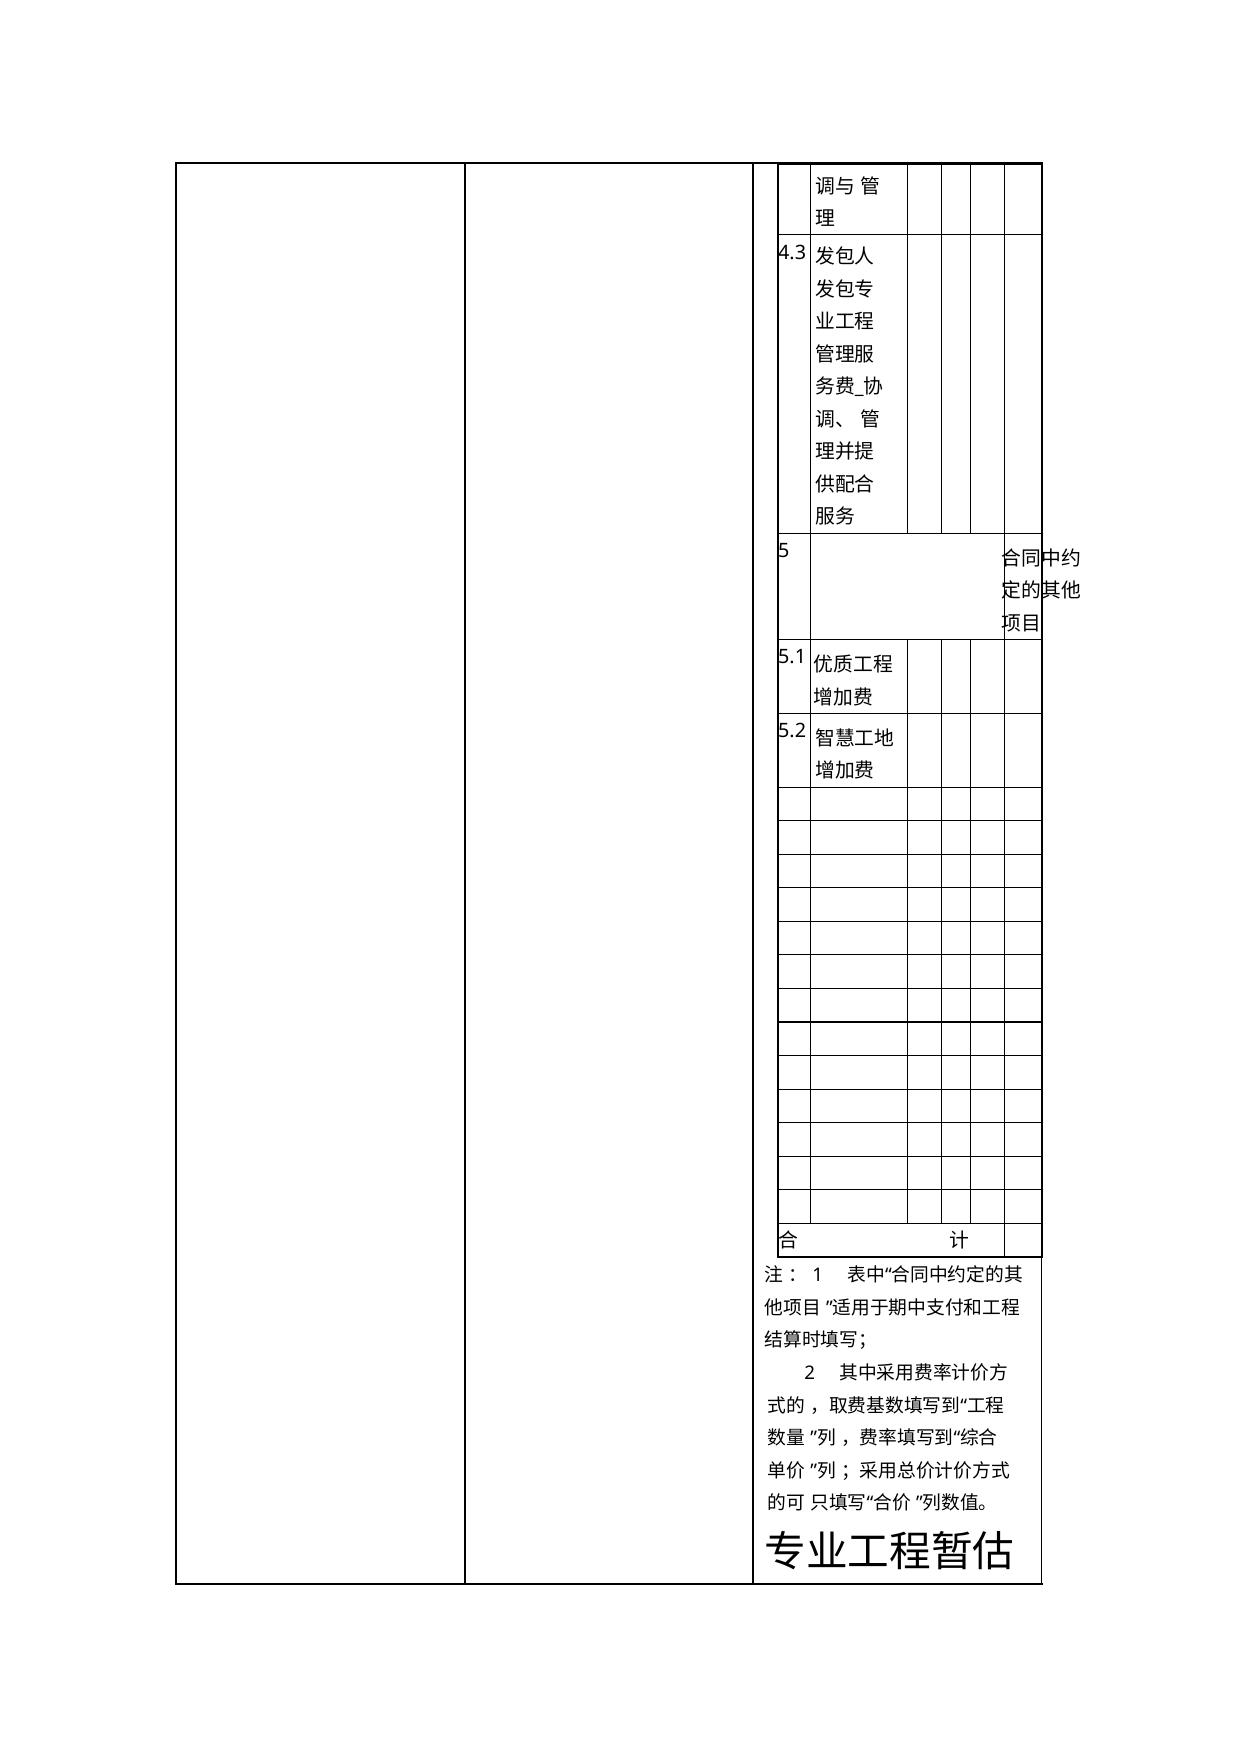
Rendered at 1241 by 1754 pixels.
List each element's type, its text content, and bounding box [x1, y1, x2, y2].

table_cell 1 [177, 164, 464, 1583]
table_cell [754, 164, 1041, 1583]
table_cell [466, 164, 752, 1583]
